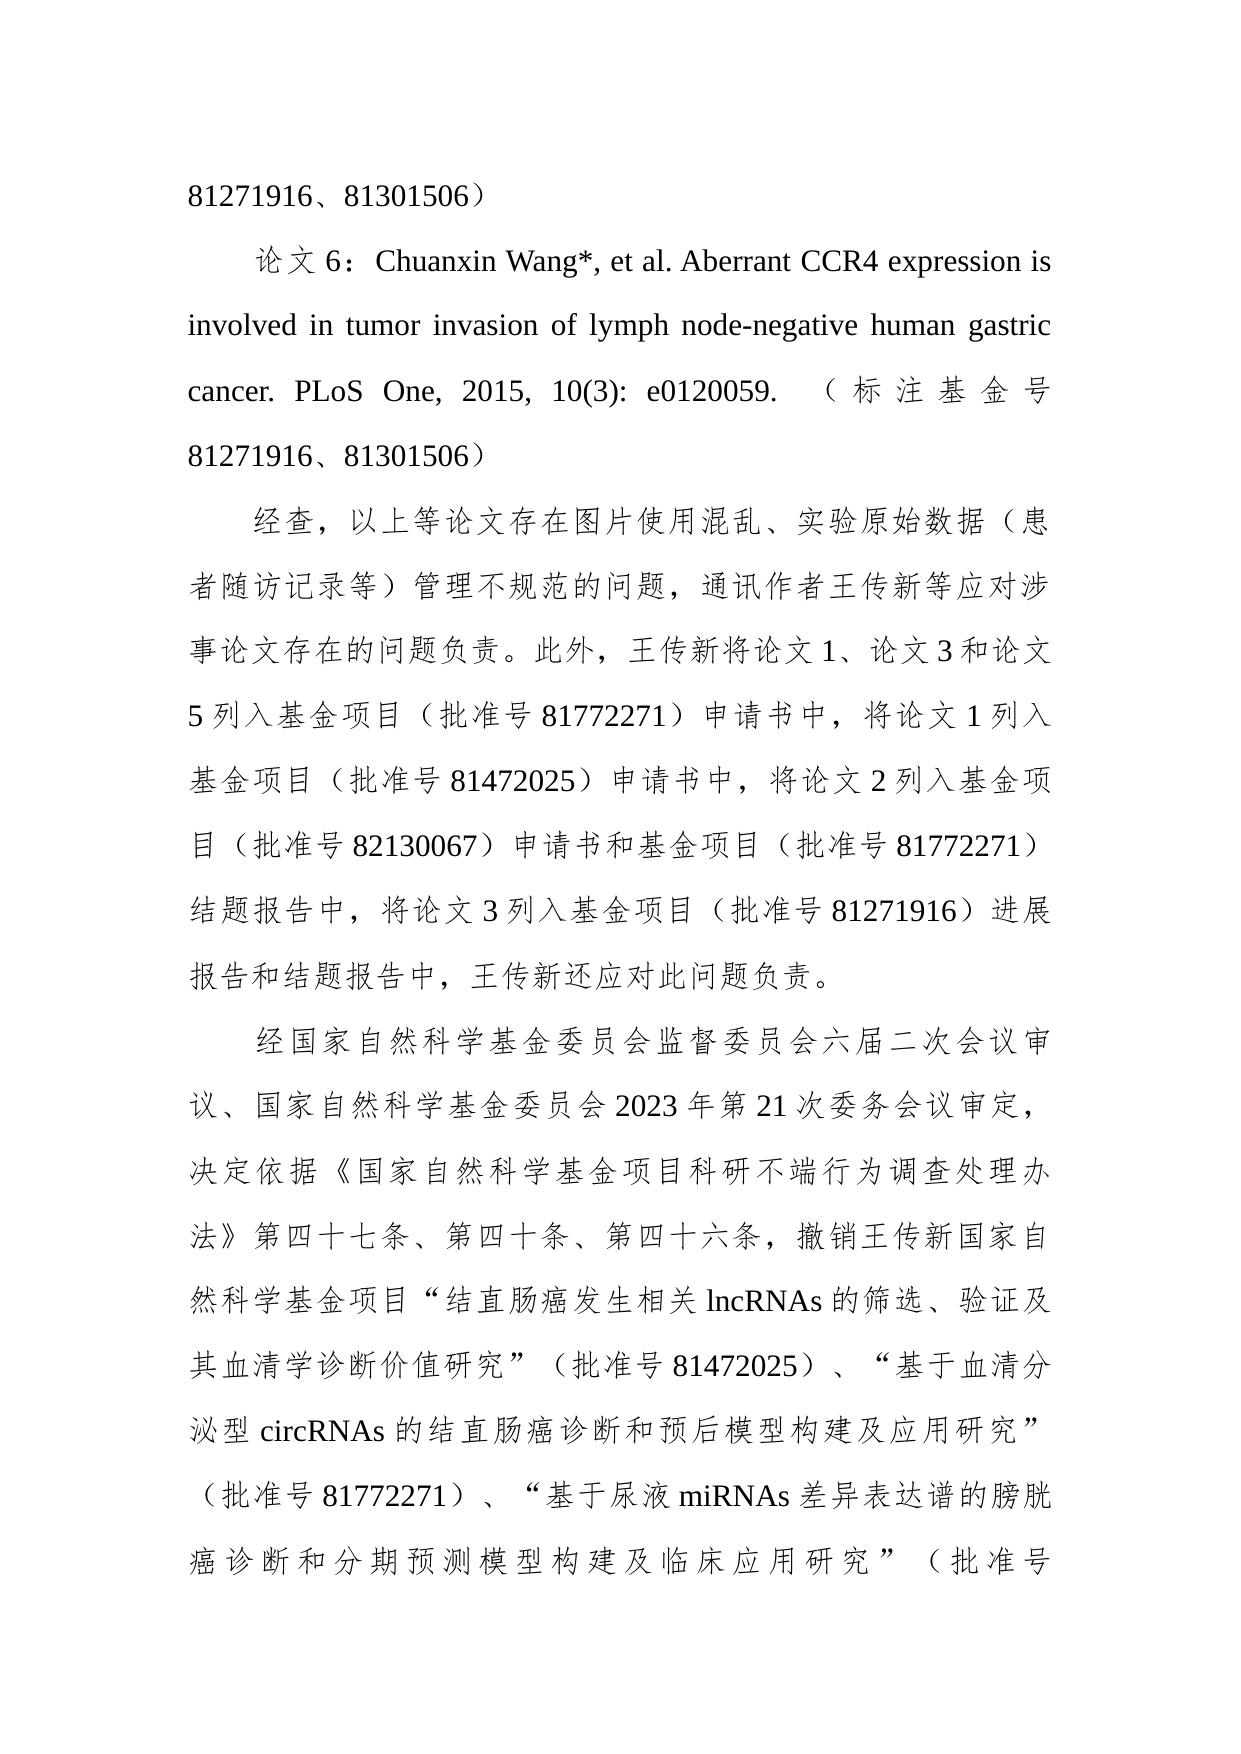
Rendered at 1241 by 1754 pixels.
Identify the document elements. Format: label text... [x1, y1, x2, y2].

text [187, 1007, 1053, 1592]
text 论文6：Chuanxin Wang*, et al. Aberrant CCR4 expression is involved in tumor invasion of lymph node-negative human gastric cancer. PLoS One, 2015, 10(3): e0120059. （标注基金号81271916、81301506） [187, 227, 1053, 487]
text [187, 162, 1053, 227]
text 经查，以上等论文存在图片使用混乱、实验原始数据（患者随访记录等）管理不规范的问题，通讯作者王传新等应对涉事论文存在的问题负责。此外，王传新将论文1、论文3和论文5列入基金项目（批准号81772271）申请书中，将论文1列入基金项目（批准号81472025）申请书中，将论文2列入基金项目（批准号82130067）申请书和基金项目（批准号81772271）结题报告中，将论文3列入基金项目（批准号81271916）进展报告和结题报告中，王传新还应对此问题负责。 [187, 487, 1053, 1007]
